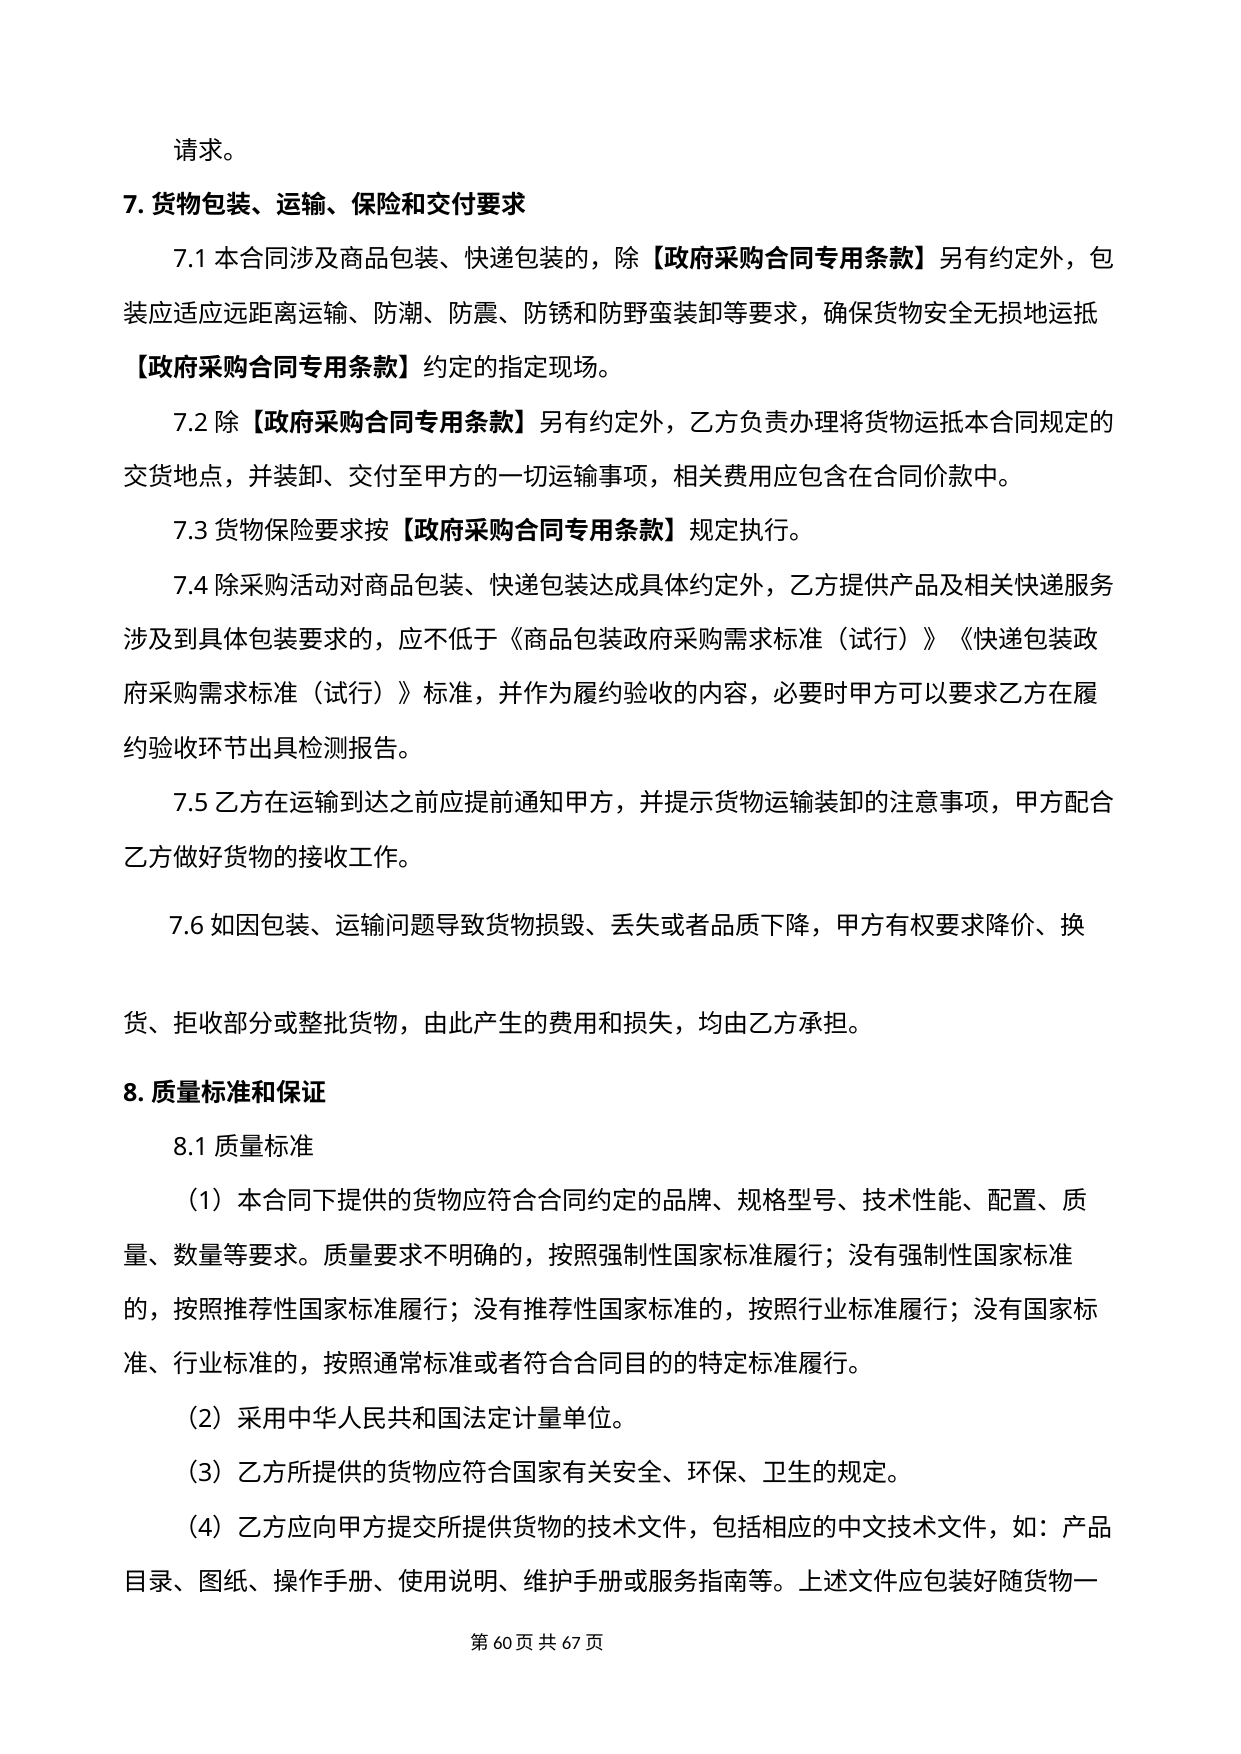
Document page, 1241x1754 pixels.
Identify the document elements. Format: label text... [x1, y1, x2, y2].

text 7. 货物包装、运输、保险和交付要求 [123, 184, 1117, 221]
text 请求。 [123, 130, 1117, 166]
text （3）乙方所提供的货物应符合国家有关安全、环保、卫生的规定。 [123, 1453, 1117, 1489]
text 7.1 本合同涉及商品包装、快递包装的，除【政府采购合同专用条款】另有约定外，包装应适应远距离运输、防潮、防震、防锈和防野蛮装卸等要求，确保货物安全无损地运抵【政府采购合同专用条款】约定的指定现场。 [123, 239, 1117, 384]
text （2）采用中华人民共和国法定计量单位。 [123, 1398, 1117, 1434]
text （1）本合同下提供的货物应符合合同约定的品牌、规格型号、技术性能、配置、质量、数量等要求。质量要求不明确的，按照强制性国家标准履行；没有强制性国家标准的，按照推荐性国家标准履行；没有推荐性国家标准的，按照行业标准履行；没有国家标准、行业标准的，按照通常标准或者符合合同目的的特定标准履行。 [123, 1181, 1117, 1380]
text 8.1 质量标准 [123, 1126, 1117, 1163]
text 7.4 除采购活动对商品包装、快递包装达成具体约定外，乙方提供产品及相关快递服务涉及到具体包装要求的，应不低于《商品包装政府采购需求标准（试行）》《快递包装政府采购需求标准（试行）》标准，并作为履约验收的内容，必要时甲方可以要求乙方在履约验收环节出具检测报告。 [123, 565, 1117, 764]
text 7.3 货物保险要求按【政府采购合同专用条款】规定执行。 [123, 511, 1117, 547]
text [123, 1507, 1117, 1598]
text 7.2 除【政府采购合同专用条款】另有约定外，乙方负责办理将货物运抵本合同规定的交货地点，并装卸、交付至甲方的一切运输事项，相关费用应包含在合同价款中。 [123, 402, 1117, 493]
text 8. 质量标准和保证 [123, 1072, 1117, 1108]
text 7.5 乙方在运输到达之前应提前通知甲方，并提示货物运输装卸的注意事项，甲方配合乙方做好货物的接收工作。 [123, 783, 1117, 873]
text 7.6 如因包装、运输问题导致货物损毁、丢失或者品质下降，甲方有权要求降价、换货、拒收部分或整批货物，由此产生的费用和损失，均由乙方承担。 [123, 891, 1117, 1054]
